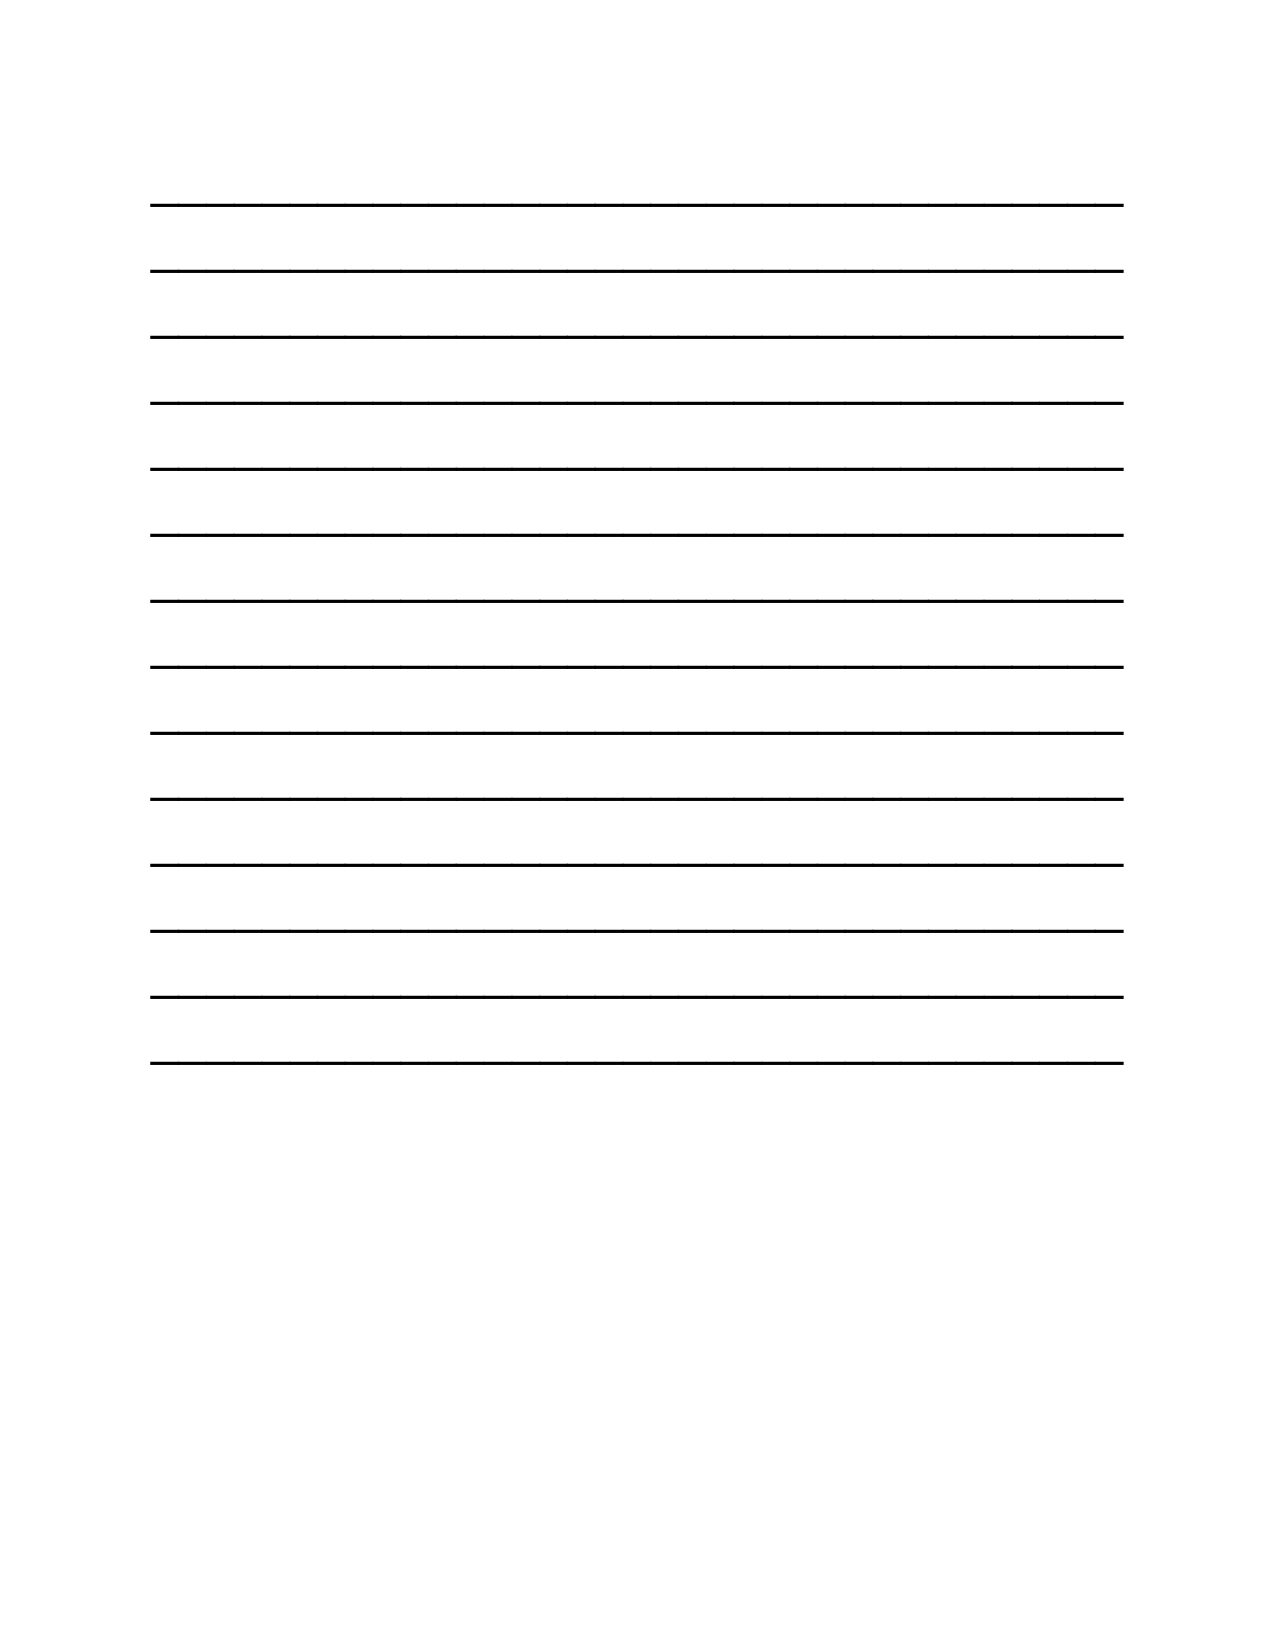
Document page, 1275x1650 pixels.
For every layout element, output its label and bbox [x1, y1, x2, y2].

text [150, 150, 1125, 1066]
